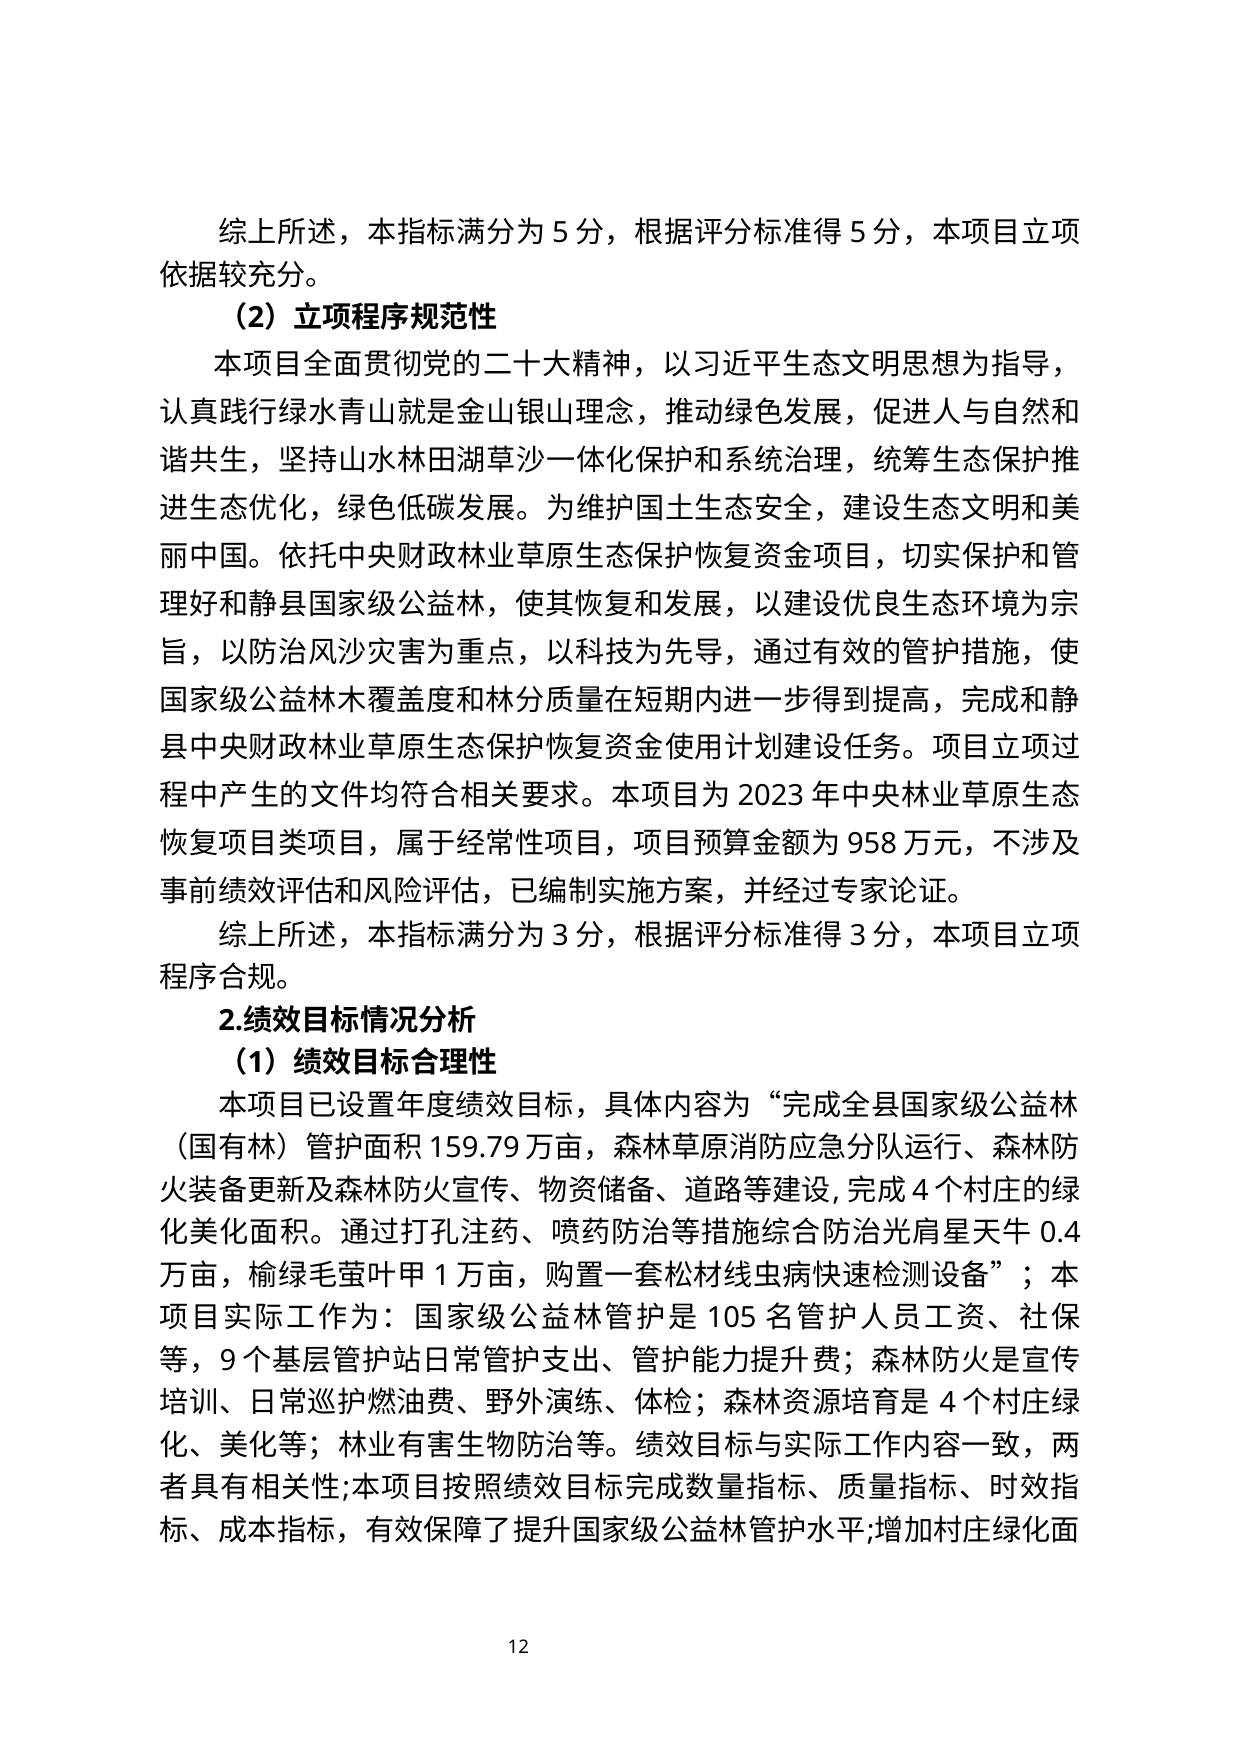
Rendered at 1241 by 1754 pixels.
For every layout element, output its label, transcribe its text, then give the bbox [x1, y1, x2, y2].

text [159, 1081, 1081, 1549]
text 本项目全面贯彻党的二十大精神，以习近平生态文明思想为指导，认真践行绿水青山就是金山银山理念，推动绿色发展，促进人与自然和谐共生，坚持山水林田湖草沙一体化保护和系统治理，统筹生态保护推进生态优化，绿色低碳发展。为维护国土生态安全，建设生态文明和美丽中国。依托中央财政林业草原生态保护恢复资金项目，切实保护和管理好和静县国家级公益林，使其恢复和发展，以建设优良生态环境为宗旨，以防治风沙灾害为重点，以科技为先导，通过有效的管护措施，使国家级公益林木覆盖度和林分质量在短期内进一步得到提高，完成和静县中央财政林业草原生态保护恢复资金使用计划建设任务。项目立项过程中产生的文件均符合相关要求。本项目为2023年中央林业草原生态恢复项目类项目，属于经常性项目，项目预算金额为958万元，不涉及事前绩效评估和风险评估，已编制实施方案，并经过专家论证。 [159, 336, 1081, 911]
text （2）立项程序规范性 [159, 294, 1081, 336]
text 综上所述，本指标满分为3分，根据评分标准得3分，本项目立项程序合规。 [159, 911, 1081, 996]
subtitle 2.绩效目标情况分析 [159, 996, 1081, 1039]
text （1）绩效目标合理性 [159, 1039, 1081, 1081]
text 综上所述，本指标满分为5分，根据评分标准得5分，本项目立项依据较充分。 [159, 209, 1081, 294]
